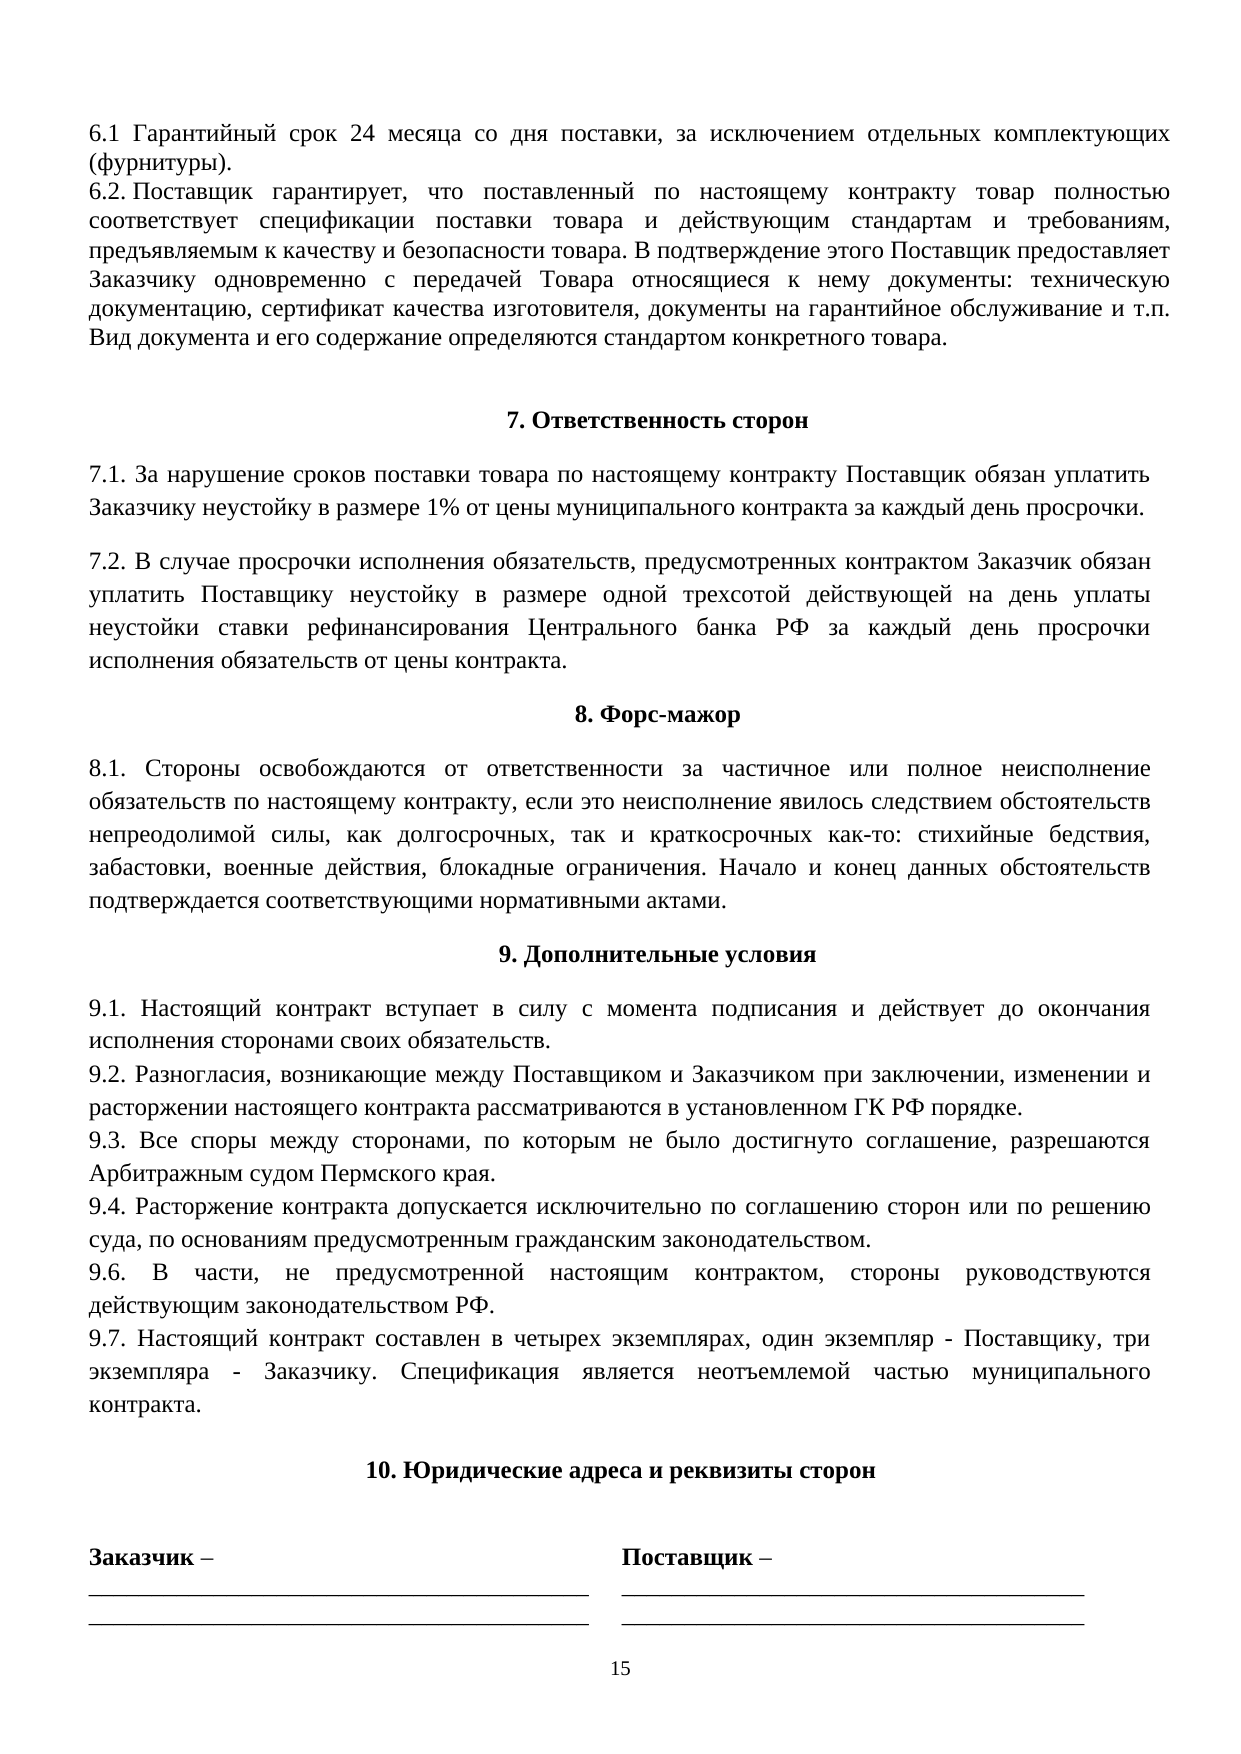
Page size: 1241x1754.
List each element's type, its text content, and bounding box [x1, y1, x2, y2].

text 7. Ответственность сторон [89, 405, 1152, 434]
text 8. Форс-мажор [89, 699, 1152, 728]
text 9. Дополнительные условия [89, 939, 1152, 967]
text 7.1. За нарушение сроков поставки товара по настоящему контракту Поставщик обязан уплатить Заказчику неустойку в размере 1% от цены муниципального контракта за каждый день просрочки. [89, 459, 1152, 521]
text 9.4. Расторжение контракта допускается исключительно по соглашению сторон или по решению суда, по основаниям предусмотренным гражданским законодательством. [89, 1191, 1152, 1252]
text 6.1 Гарантийный срок 24 месяца со дня поставки, за исключением отдельных комплектующих (фурнитуры). [89, 118, 1171, 176]
text 7.2. В случае просрочки исполнения обязательств, предусмотренных контрактом Заказчик обязан уплатить Поставщику неустойку в размере одной трехсотой действующей на день уплаты неустойки ставки рефинансирования Центрального банка РФ за каждый день просрочки исполнения обязательств от цены контракта. [89, 546, 1152, 674]
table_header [78, 1542, 610, 1636]
text 9.1. Настоящий контракт вступает в силу с момента подписания и действует до окончания исполнения сторонами своих обязательств. [89, 993, 1152, 1054]
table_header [610, 1542, 1096, 1636]
text 9.6. В части, не предусмотренной настоящим контрактом, стороны руководствуются действующим законодательством РФ. [89, 1257, 1152, 1318]
text 10. Юридические адреса и реквизиты сторон [89, 1455, 1153, 1484]
text 6.2. Поставщик гарантирует, что поставленный по настоящему контракту товар полностью соответствует спецификации поставки товара и действующим стандартам и требованиям, предъявляемым к качеству и безопасности товара. В подтверждение этого Поставщик предоставляет Заказчику одновременно с передачей Товара относящиеся к нему документы: техническую документацию, сертификат качества изготовителя, документы на гарантийное обслуживание и т.п. Вид документа и его содержание определяются стандартом конкретного товара. [89, 176, 1171, 351]
text 9.7. Настоящий контракт составлен в четырех экземплярах, один экземпляр - Поставщику, три экземпляра - Заказчику. Спецификация является неотъемлемой частью муниципального контракта. [89, 1323, 1152, 1418]
text 9.2. Разногласия, возникающие между Поставщиком и Заказчиком при заключении, изменении и расторжении настоящего контракта рассматриваются в установленном ГК РФ порядке. [89, 1059, 1152, 1120]
text 8.1. Стороны освобождаются от ответственности за частичное или полное неисполнение обязательств по настоящему контракту, если это неисполнение явилось следствием обстоятельств непреодолимой силы, как долгосрочных, так и краткосрочных как-то: стихийные бедствия, забастовки, военные действия, блокадные ограничения. Начало и конец данных обстоятельств подтверждается соответствующими нормативными актами. [89, 753, 1152, 914]
text 9.3. Все споры между сторонами, по которым не было достигнуто соглашение, разрешаются Арбитражным судом Пермского края. [89, 1125, 1152, 1186]
